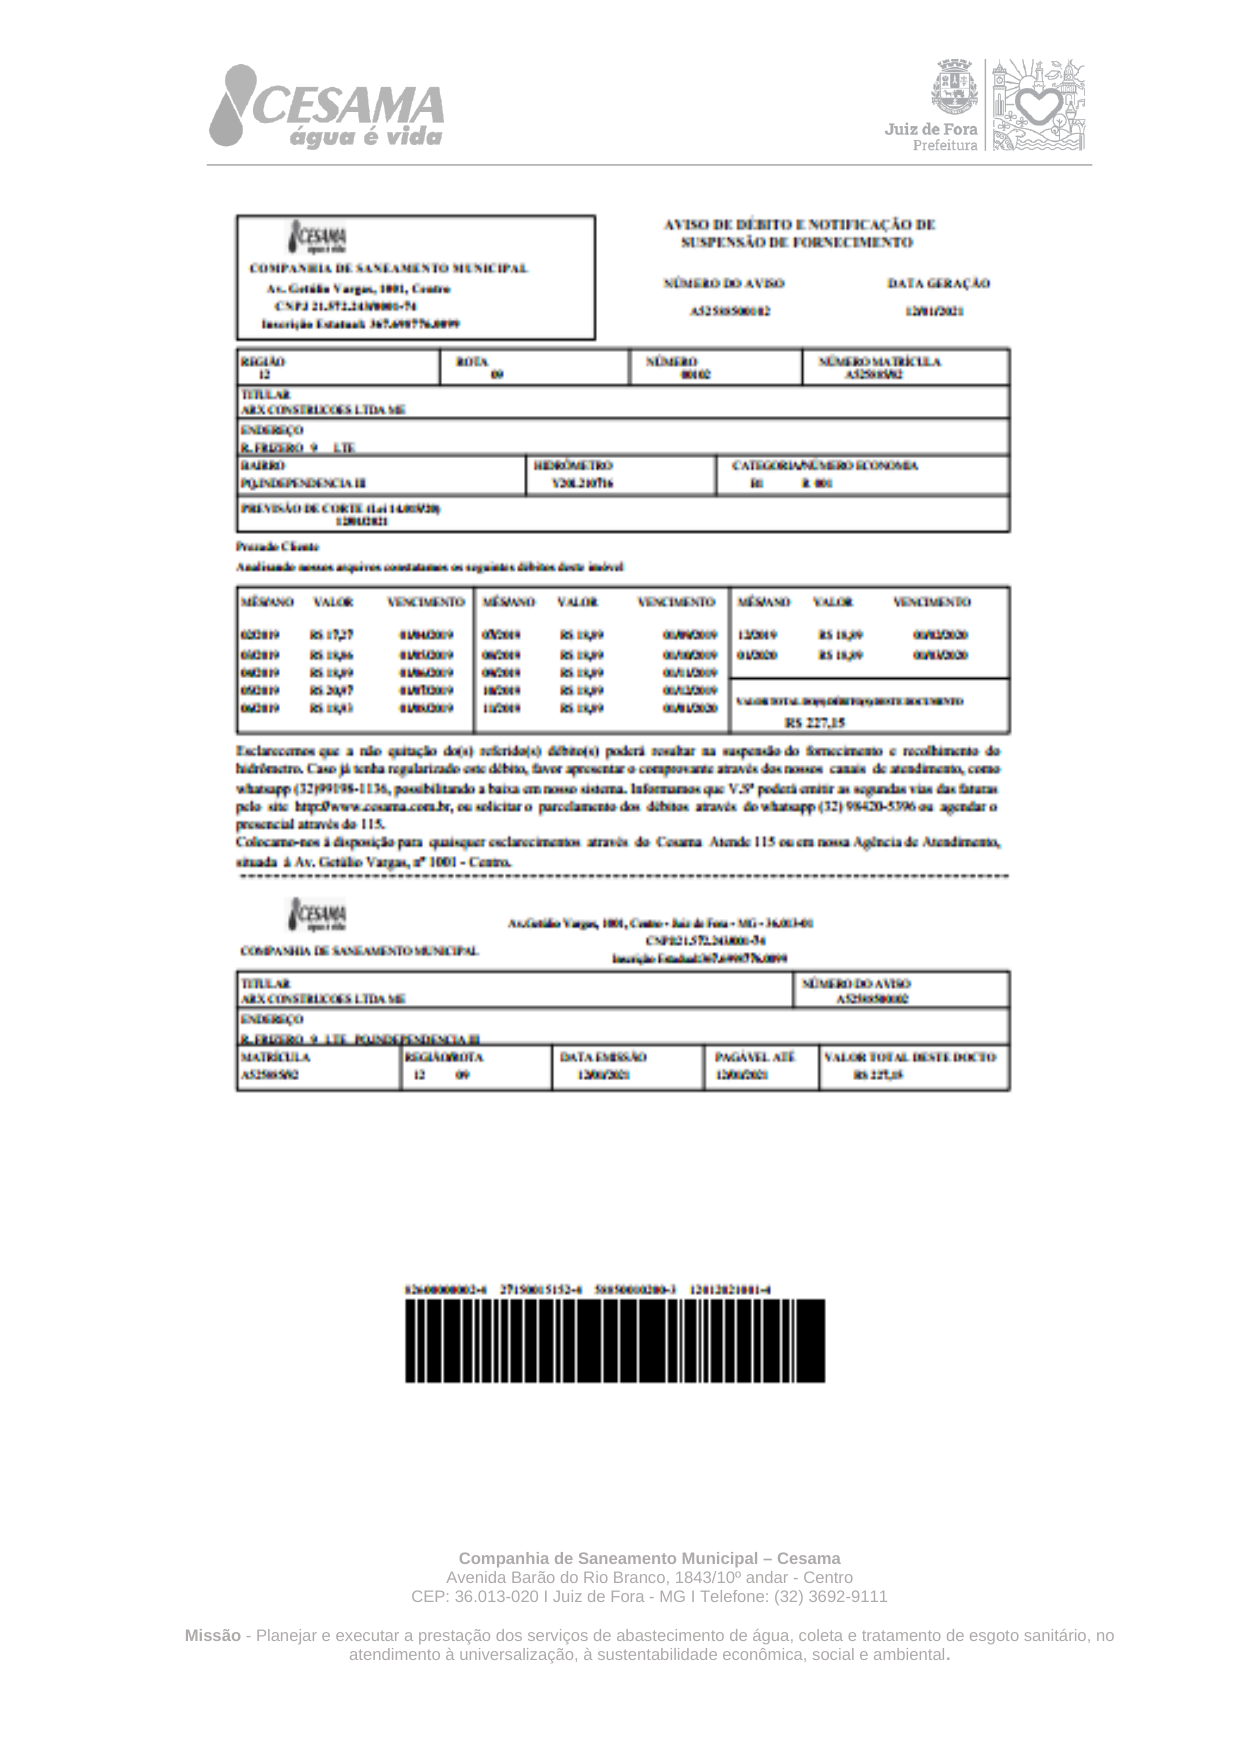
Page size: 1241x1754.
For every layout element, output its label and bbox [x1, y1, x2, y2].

picture [206, 190, 1050, 1429]
picture [206, 59, 1093, 166]
